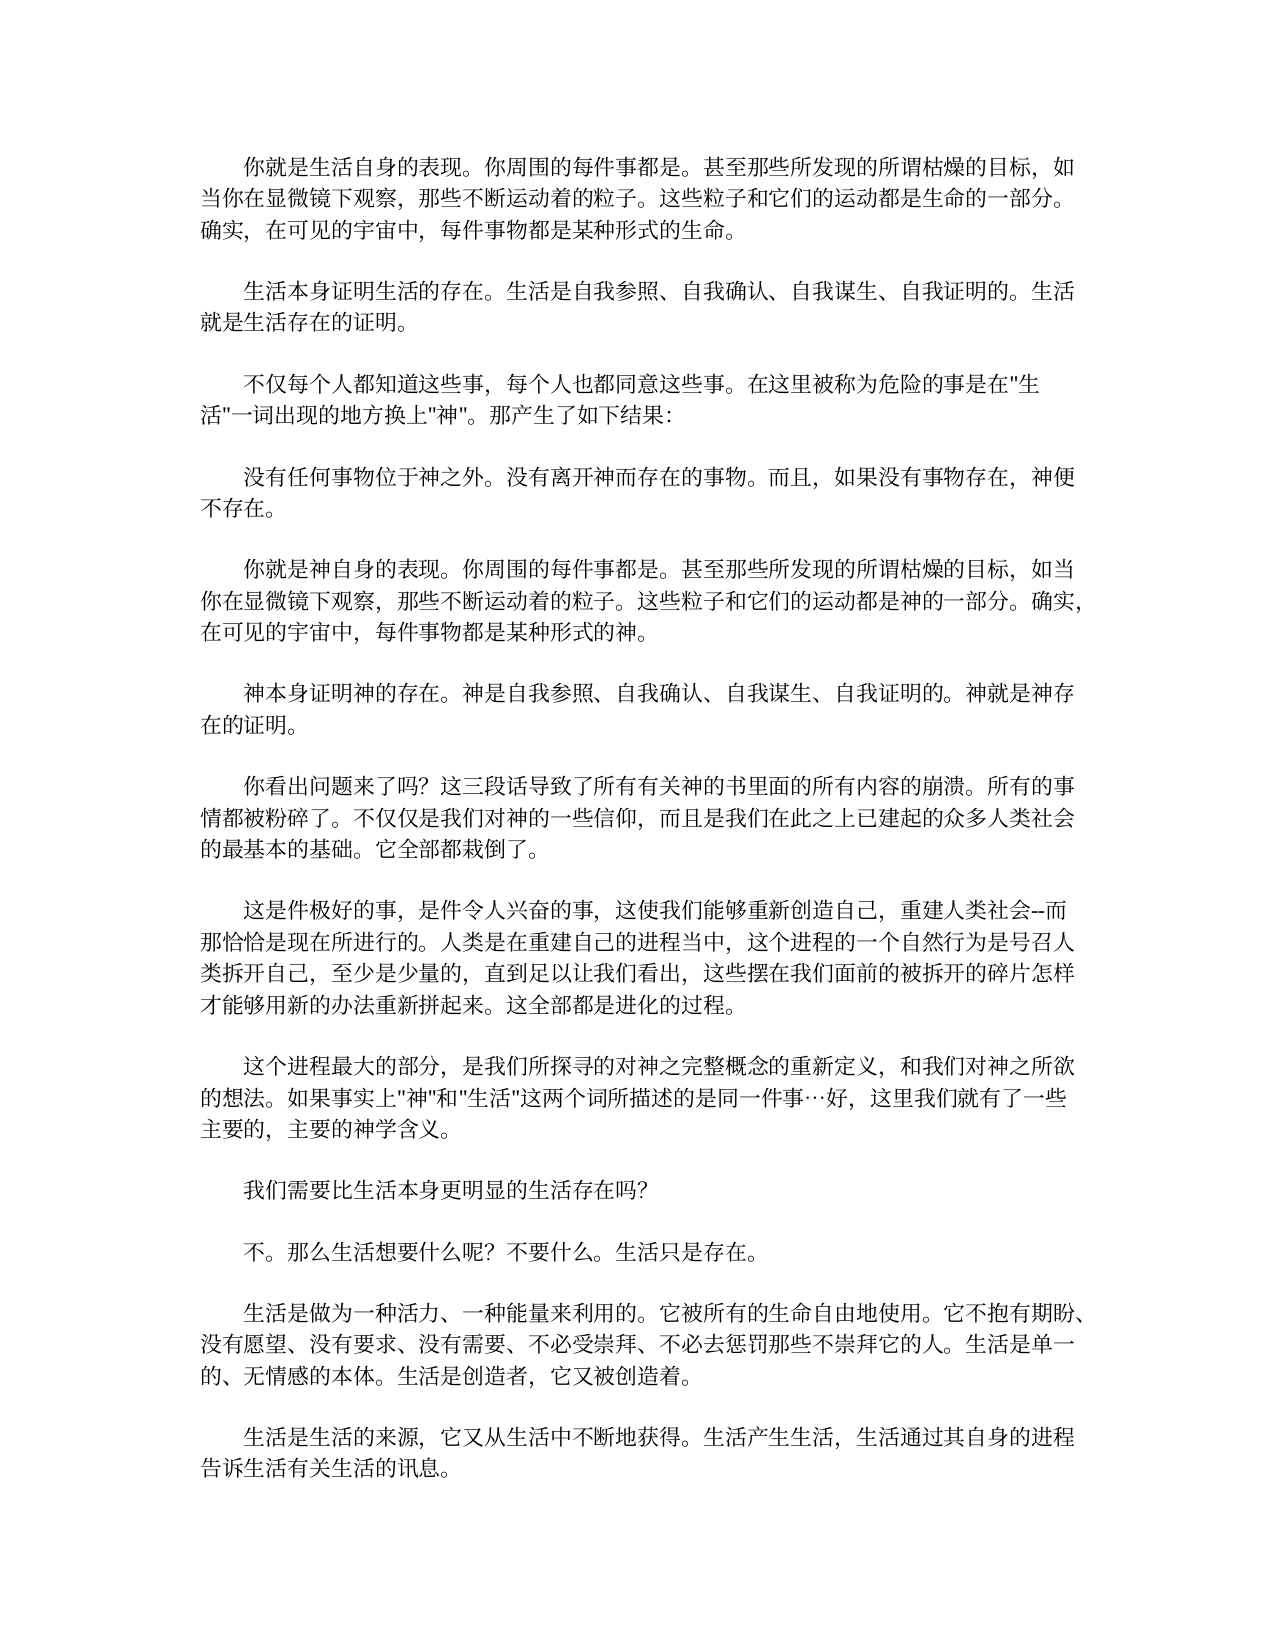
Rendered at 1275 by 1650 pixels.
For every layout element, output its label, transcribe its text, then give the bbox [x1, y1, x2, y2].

text 我们需要比生活本身更明显的生活存在吗？ [200, 1173, 1075, 1205]
text 生活是做为一种活力、一种能量来利用的。它被所有的生命自由地使用。它不抱有期盼、没有愿望、没有要求、没有需要、不必受崇拜、不必去惩罚那些不崇拜它的人。生活是单一的、无情感的本体。生活是创造者，它又被创造着。 [200, 1296, 1075, 1390]
text 神本身证明神的存在。神是自我参照、自我确认、自我谋生、自我证明的。神就是神存在的证明。 [200, 677, 1075, 739]
text 这是件极好的事，是件令人兴奋的事，这使我们能够重新创造自己，重建人类社会--而那恰恰是现在所进行的。人类是在重建自己的进程当中，这个进程的一个自然行为是号召人类拆开自己，至少是少量的，直到足以让我们看出，这些摆在我们面前的被拆开的碎片怎样才能够用新的办法重新拼起来。这全部都是进化的过程。 [200, 893, 1075, 1019]
text 不仅每个人都知道这些事，每个人也都同意这些事。在这里被称为危险的事是在"生活"一词出现的地方换上"神"。那产生了如下结果： [200, 367, 1075, 430]
text 你就是生活自身的表现。你周围的每件事都是。甚至那些所发现的所谓枯燥的目标，如当你在显微镜下观察，那些不断运动着的粒子。这些粒子和它们的运动都是生命的一部分。确实，在可见的宇宙中，每件事物都是某种形式的生命。 [200, 150, 1075, 244]
text 你看出问题来了吗？这三段话导致了所有有关神的书里面的所有内容的崩溃。所有的事情都被粉碎了。不仅仅是我们对神的一些信仰，而且是我们在此之上已建起的众多人类社会的最基本的基础。它全部都栽倒了。 [200, 769, 1075, 864]
text 你就是神自身的表现。你周围的每件事都是。甚至那些所发现的所谓枯燥的目标，如当你在显微镜下观察，那些不断运动着的粒子。这些粒子和它们的运动都是神的一部分。确实，在可见的宇宙中，每件事物都是某种形式的神。 [200, 552, 1075, 647]
text 生活本身证明生活的存在。生活是自我参照、自我确认、自我谋生、自我证明的。生活就是生活存在的证明。 [200, 274, 1075, 337]
text 没有任何事物位于神之外。没有离开神而存在的事物。而且，如果没有事物存在，神便不存在。 [200, 460, 1075, 523]
text 这个进程最大的部分，是我们所探寻的对神之完整概念的重新定义，和我们对神之所欲的想法。如果事实上"神"和"生活"这两个词所描述的是同一件事…好，这里我们就有了一些主要的，主要的神学含义。 [200, 1049, 1075, 1144]
text 不。那么生活想要什么呢？不要什么。生活只是存在。 [200, 1235, 1075, 1266]
text 生活是生活的来源，它又从生活中不断地获得。生活产生生活，生活通过其自身的进程告诉生活有关生活的讯息。 [200, 1420, 1075, 1483]
